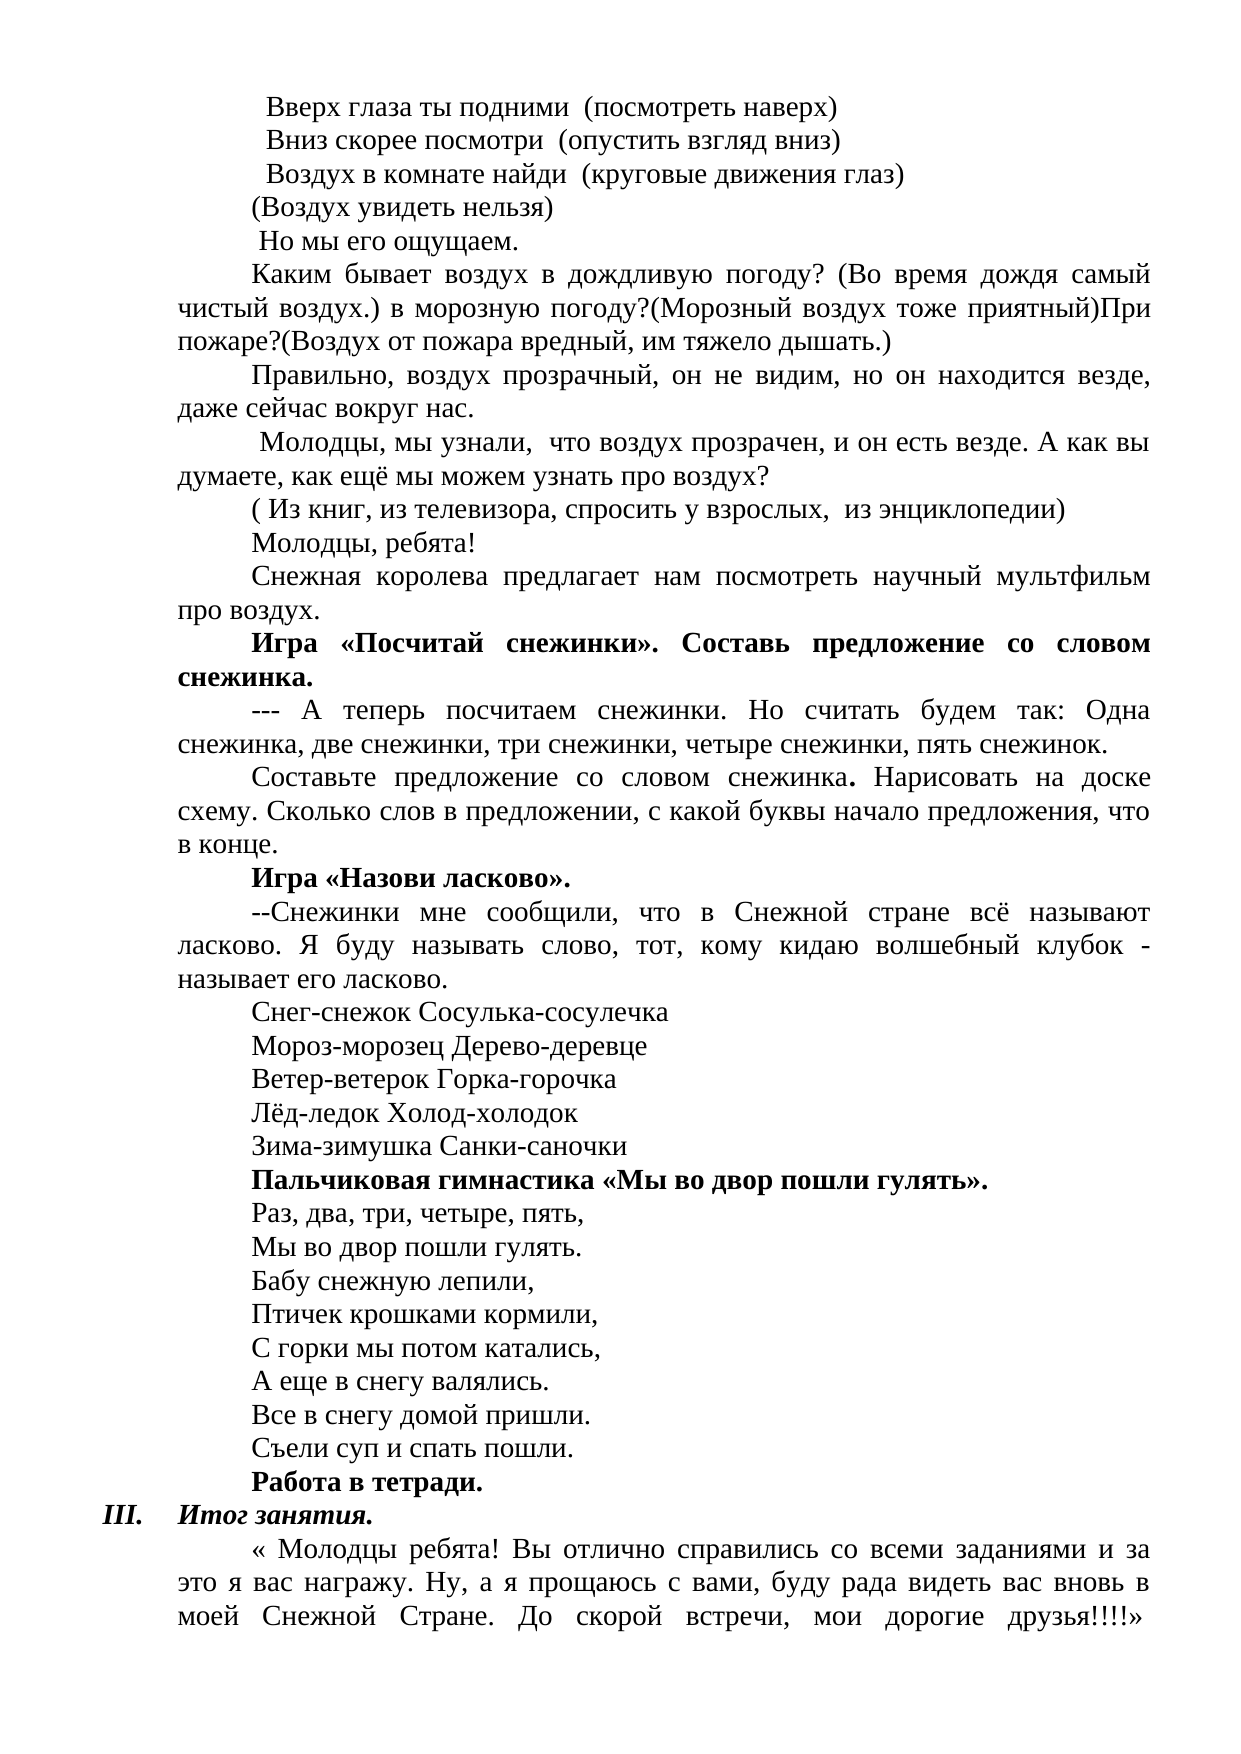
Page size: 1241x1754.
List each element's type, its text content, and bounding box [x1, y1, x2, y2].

text Зима-зимушка Санки-саночки [177, 1128, 1152, 1162]
text Вниз скорее посмотри (опустить взгляд вниз) [177, 122, 1152, 156]
text --- А теперь посчитаем снежинки. Но считать будем так: Одна снежинка, две снежинки, три снежинки, четыре снежинки, пять снежинок. [177, 692, 1152, 759]
text Игра «Назови ласково». [177, 860, 1152, 894]
text Мороз-морозец Дерево-деревце [177, 1028, 1152, 1061]
text Составьте предложение со словом снежинка. Нарисовать на доске схему. Сколько слов в предложении, с какой буквы начало предложения, что в конце. [177, 759, 1152, 860]
text Все в снегу домой пришли. [177, 1397, 1152, 1430]
text (Воздух увидеть нельзя) [177, 189, 1152, 223]
text Лёд-ледок Холод-холодок [177, 1095, 1152, 1128]
text Правильно, воздух прозрачный, он не видим, но он находится везде, даже сейчас вокруг нас. [177, 357, 1152, 424]
text Съели суп и спать пошли. [177, 1430, 1152, 1464]
text Но мы его ощущаем. [177, 223, 1152, 256]
text Раз, два, три, четыре, пять, [177, 1196, 1152, 1229]
text Молодцы, ребята! [177, 525, 1152, 558]
text ( Из книг, из телевизора, спросить у взрослых, из энциклопедии) [177, 491, 1152, 525]
list Итог занятия. [102, 1497, 1152, 1531]
text Вверх глаза ты подними (посмотреть наверх) [177, 89, 1152, 122]
text Птичек крошками кормили, [177, 1296, 1152, 1330]
text Каким бывает воздух в дождливую погоду? (Во время дождя самый чистый воздух.) в морозную погоду?(Морозный воздух тоже приятный)При пожаре?(Воздух от пожара вредный, им тяжело дышать.) [177, 256, 1152, 357]
text Снежная королева предлагает нам посмотреть научный мультфильм про воздух. [177, 558, 1152, 625]
text Воздух в комнате найди (круговые движения глаз) [177, 156, 1152, 189]
text С горки мы потом катались, [177, 1330, 1152, 1363]
text Ветер-ветерок Горка-горочка [177, 1061, 1152, 1095]
text А еще в снегу валялись. [177, 1363, 1152, 1397]
text Мы во двор пошли гулять. [177, 1229, 1152, 1263]
text Работа в тетради. [177, 1464, 1152, 1497]
text Пальчиковая гимнастика «Мы во двор пошли гулять». [177, 1162, 1152, 1196]
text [177, 1531, 1152, 1632]
text Бабу снежную лепили, [177, 1263, 1152, 1296]
text Молодцы, мы узнали, что воздух прозрачен, и он есть везде. А как вы думаете, как ещё мы можем узнать про воздух? [177, 424, 1152, 491]
text Снег-снежок Сосулька-сосулечка [177, 994, 1152, 1028]
text Игра «Посчитай снежинки». Составь предложение со словом снежинка. [177, 625, 1152, 692]
text --Снежинки мне сообщили, что в Снежной стране всё называют ласково. Я буду называть слово, тот, кому кидаю волшебный клубок - называет его ласково. [177, 894, 1152, 994]
